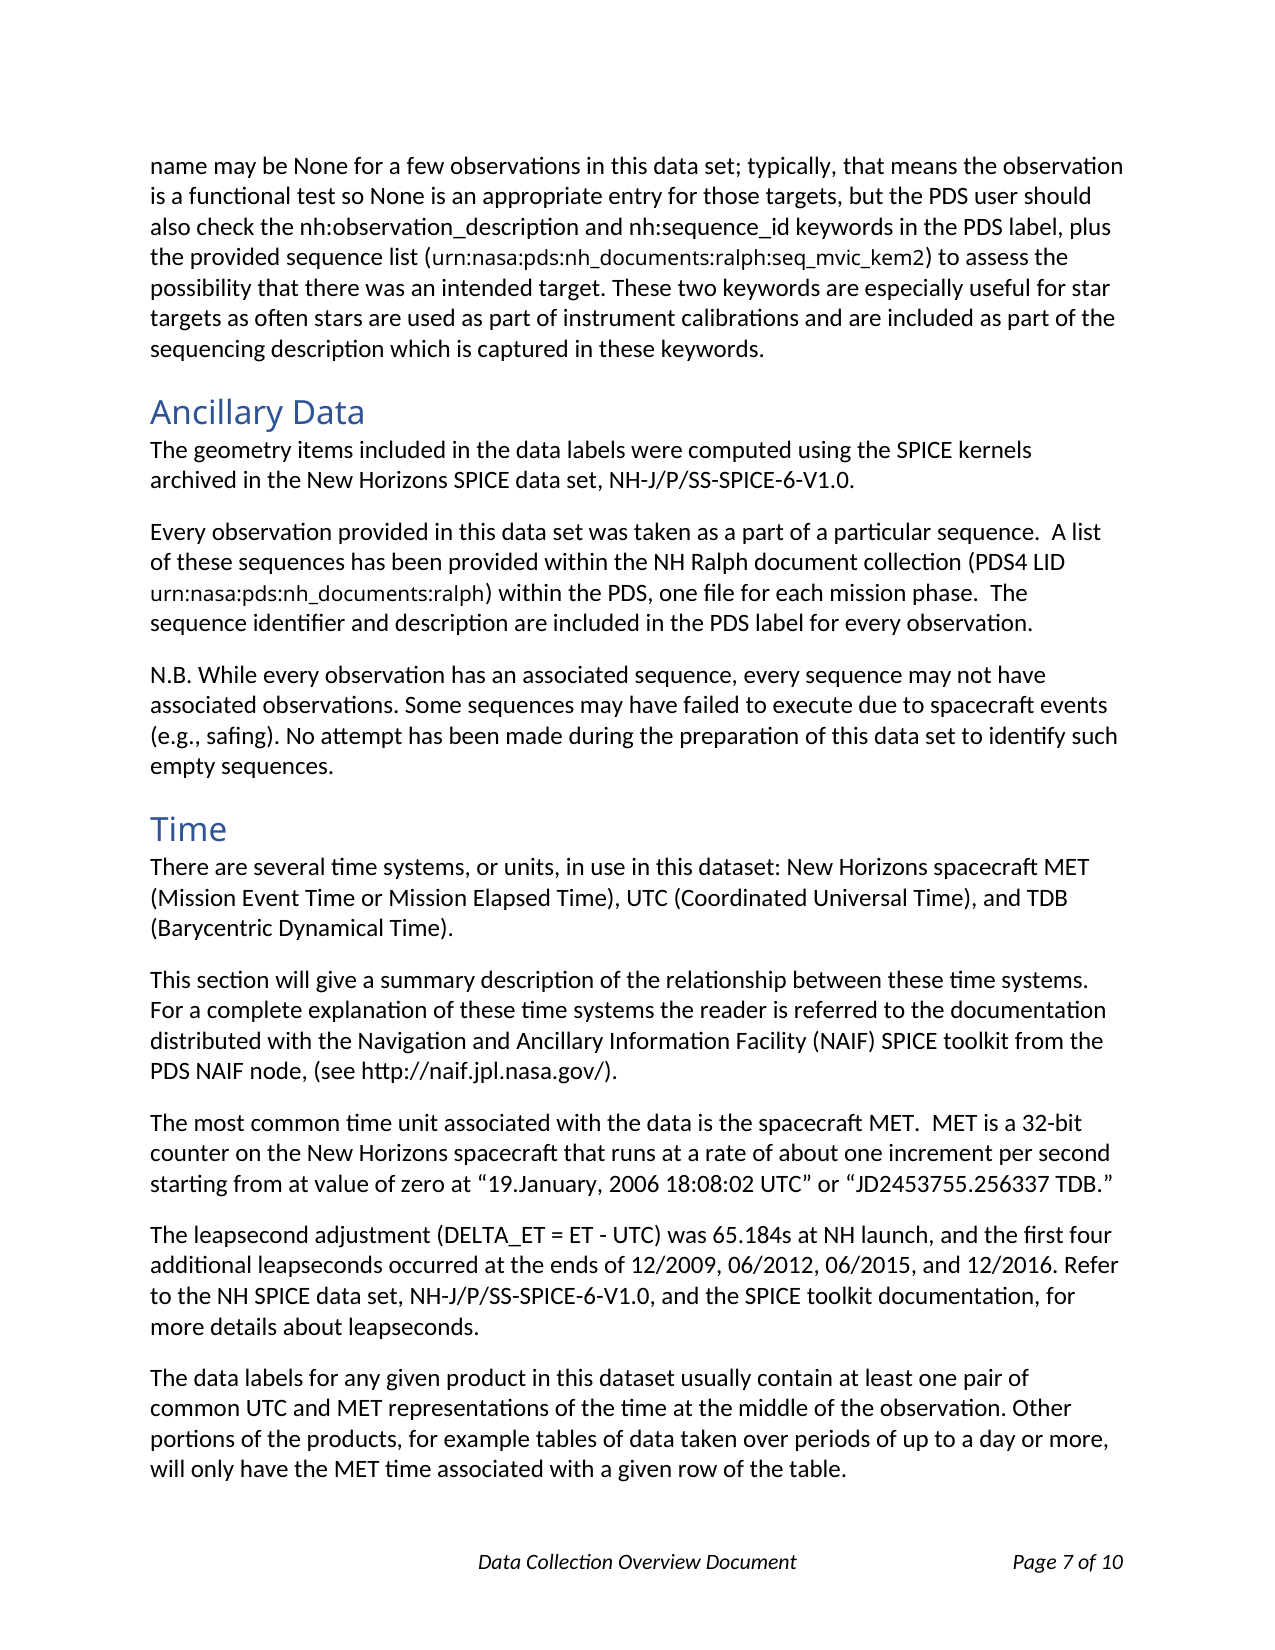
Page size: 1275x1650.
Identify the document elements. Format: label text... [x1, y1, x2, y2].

text The geometry items included in the data labels were computed using the SPICE kernels archived in the New Horizons SPICE data set, NH-J/P/SS-SPICE-6-V1.0. [150, 434, 1125, 495]
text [150, 150, 1125, 364]
subtitle Time [150, 806, 1125, 851]
text There are several time systems, or units, in use in this dataset: New Horizons spacecraft MET (Mission Event Time or Mission Elapsed Time), UTC (Coordinated Universal Time), and TDB (Barycentric Dynamical Time). [150, 851, 1125, 943]
text N.B. While every observation has an associated sequence, every sequence may not have associated observations. Some sequences may have failed to execute due to spacecraft events (e.g., safing). No attempt has been made during the preparation of this data set to identify such empty sequences. [150, 659, 1125, 781]
text Every observation provided in this data set was taken as a part of a particular sequence. A list of these sequences has been provided within the NH Ralph document collection (PDS4 LID urn:nasa:pds:nh_documents:ralph) within the PDS, one file for each mission phase. The sequence identifier and description are included in the PDS label for every observation. [150, 516, 1125, 638]
text The most common time unit associated with the data is the spacecraft MET. MET is a 32-bit counter on the New Horizons spacecraft that runs at a rate of about one increment per second starting from at value of zero at “19.January, 2006 18:08:02 UTC” or “JD2453755.256337 TDB.” [150, 1107, 1125, 1198]
subtitle Ancillary Data [150, 389, 1125, 434]
text The data labels for any given product in this dataset usually contain at least one pair of common UTC and MET representations of the time at the middle of the observation. Other portions of the products, for example tables of data taken over periods of up to a day or more, will only have the MET time associated with a given row of the table. [150, 1362, 1125, 1484]
text The leapsecond adjustment (DELTA_ET = ET - UTC) was 65.184s at NH launch, and the first four additional leapseconds occurred at the ends of 12/2009, 06/2012, 06/2015, and 12/2016. Refer to the NH SPICE data set, NH-J/P/SS-SPICE-6-V1.0, and the SPICE toolkit documentation, for more details about leapseconds. [150, 1219, 1125, 1341]
text This section will give a summary description of the relationship between these time systems. For a complete explanation of these time systems the reader is referred to the documentation distributed with the Navigation and Ancillary Information Facility (NAIF) SPICE toolkit from the PDS NAIF node, (see http://naif.jpl.nasa.gov/). [150, 964, 1125, 1086]
